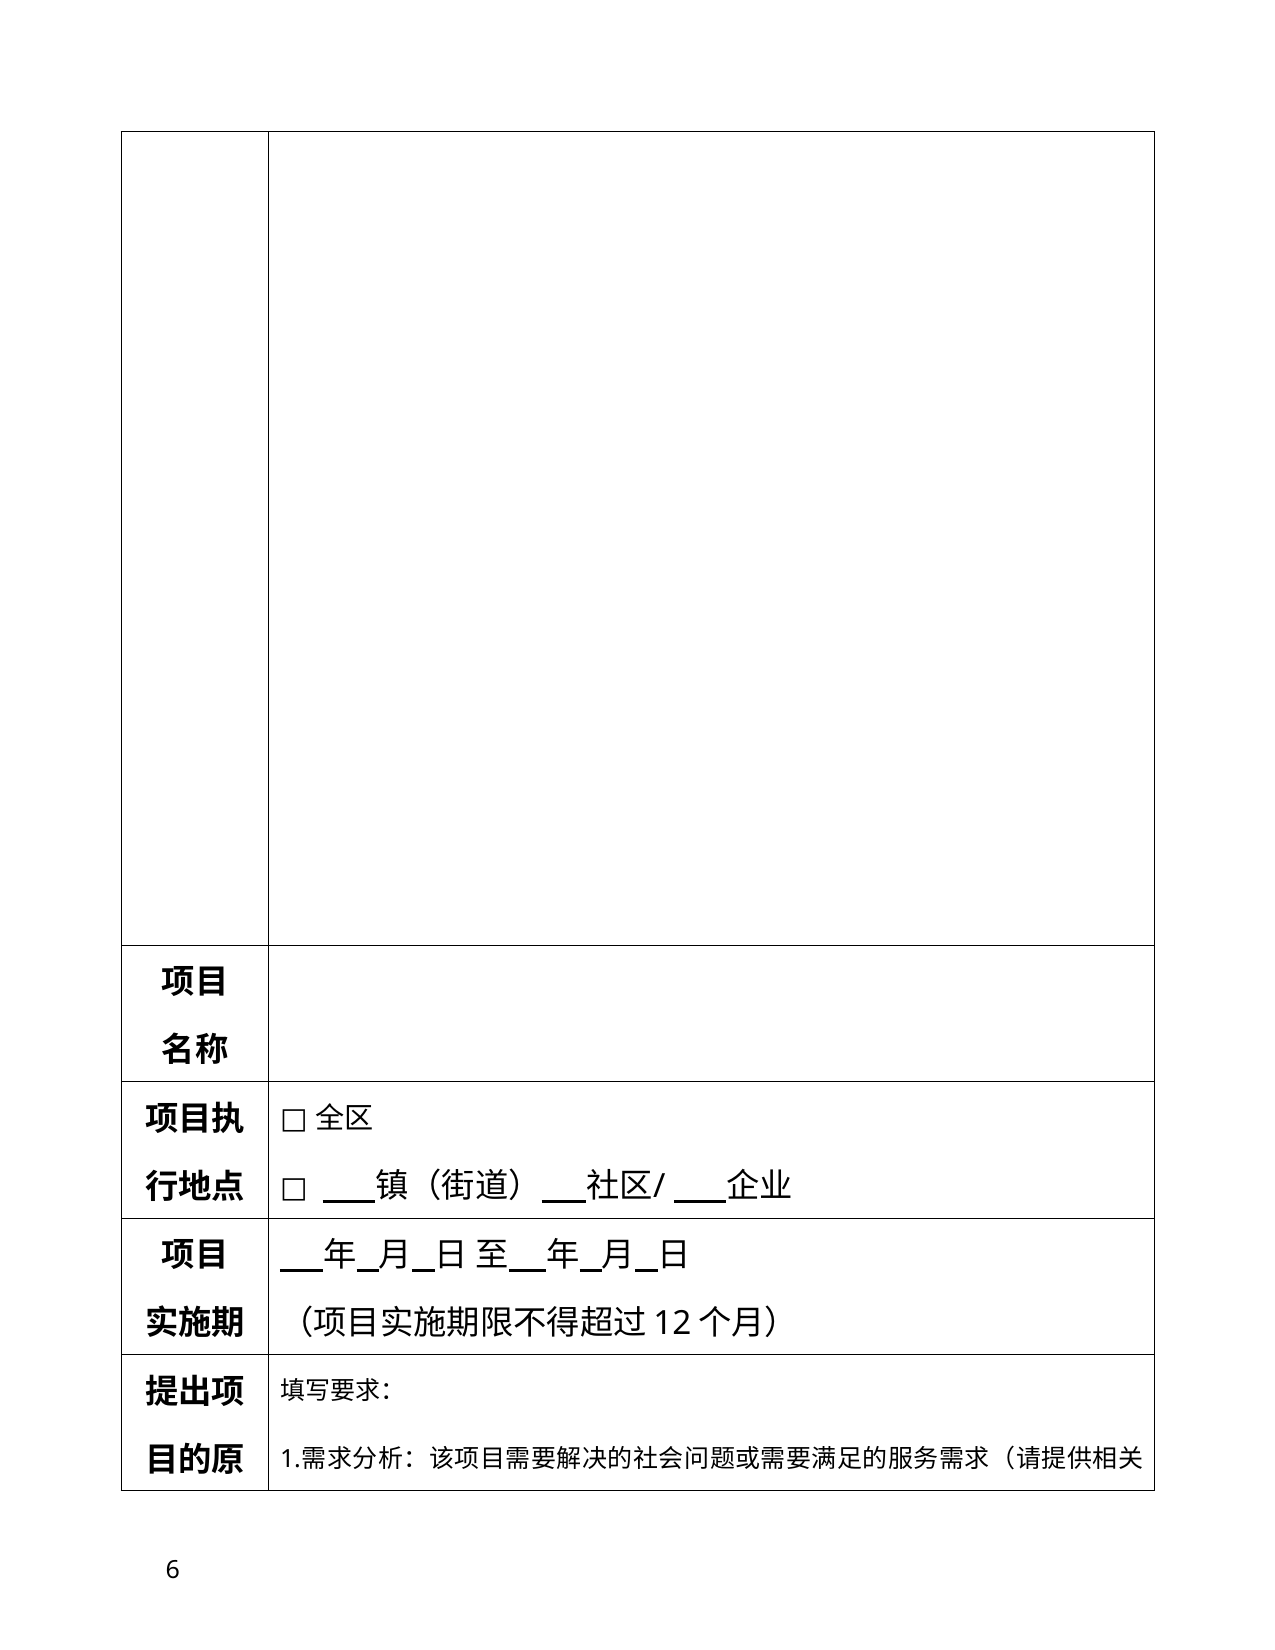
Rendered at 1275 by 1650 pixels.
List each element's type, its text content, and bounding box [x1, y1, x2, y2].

table_cell 年 月 日 至 年 月 日 （项目实施期限不得超过12个月） [269, 1219, 1154, 1354]
table_cell 提出项目的原因 [122, 1355, 268, 1490]
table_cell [269, 1355, 1154, 1490]
table_cell □ 全区 □ 镇（街道） 社区/ 企业 [269, 1082, 1154, 1217]
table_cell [269, 132, 1154, 944]
table_cell 项目 实施期 [122, 1219, 268, 1354]
table_cell [269, 946, 1154, 1081]
table_cell 项目 名称 [122, 946, 268, 1081]
table_cell 项目执行地点 [122, 1082, 268, 1217]
